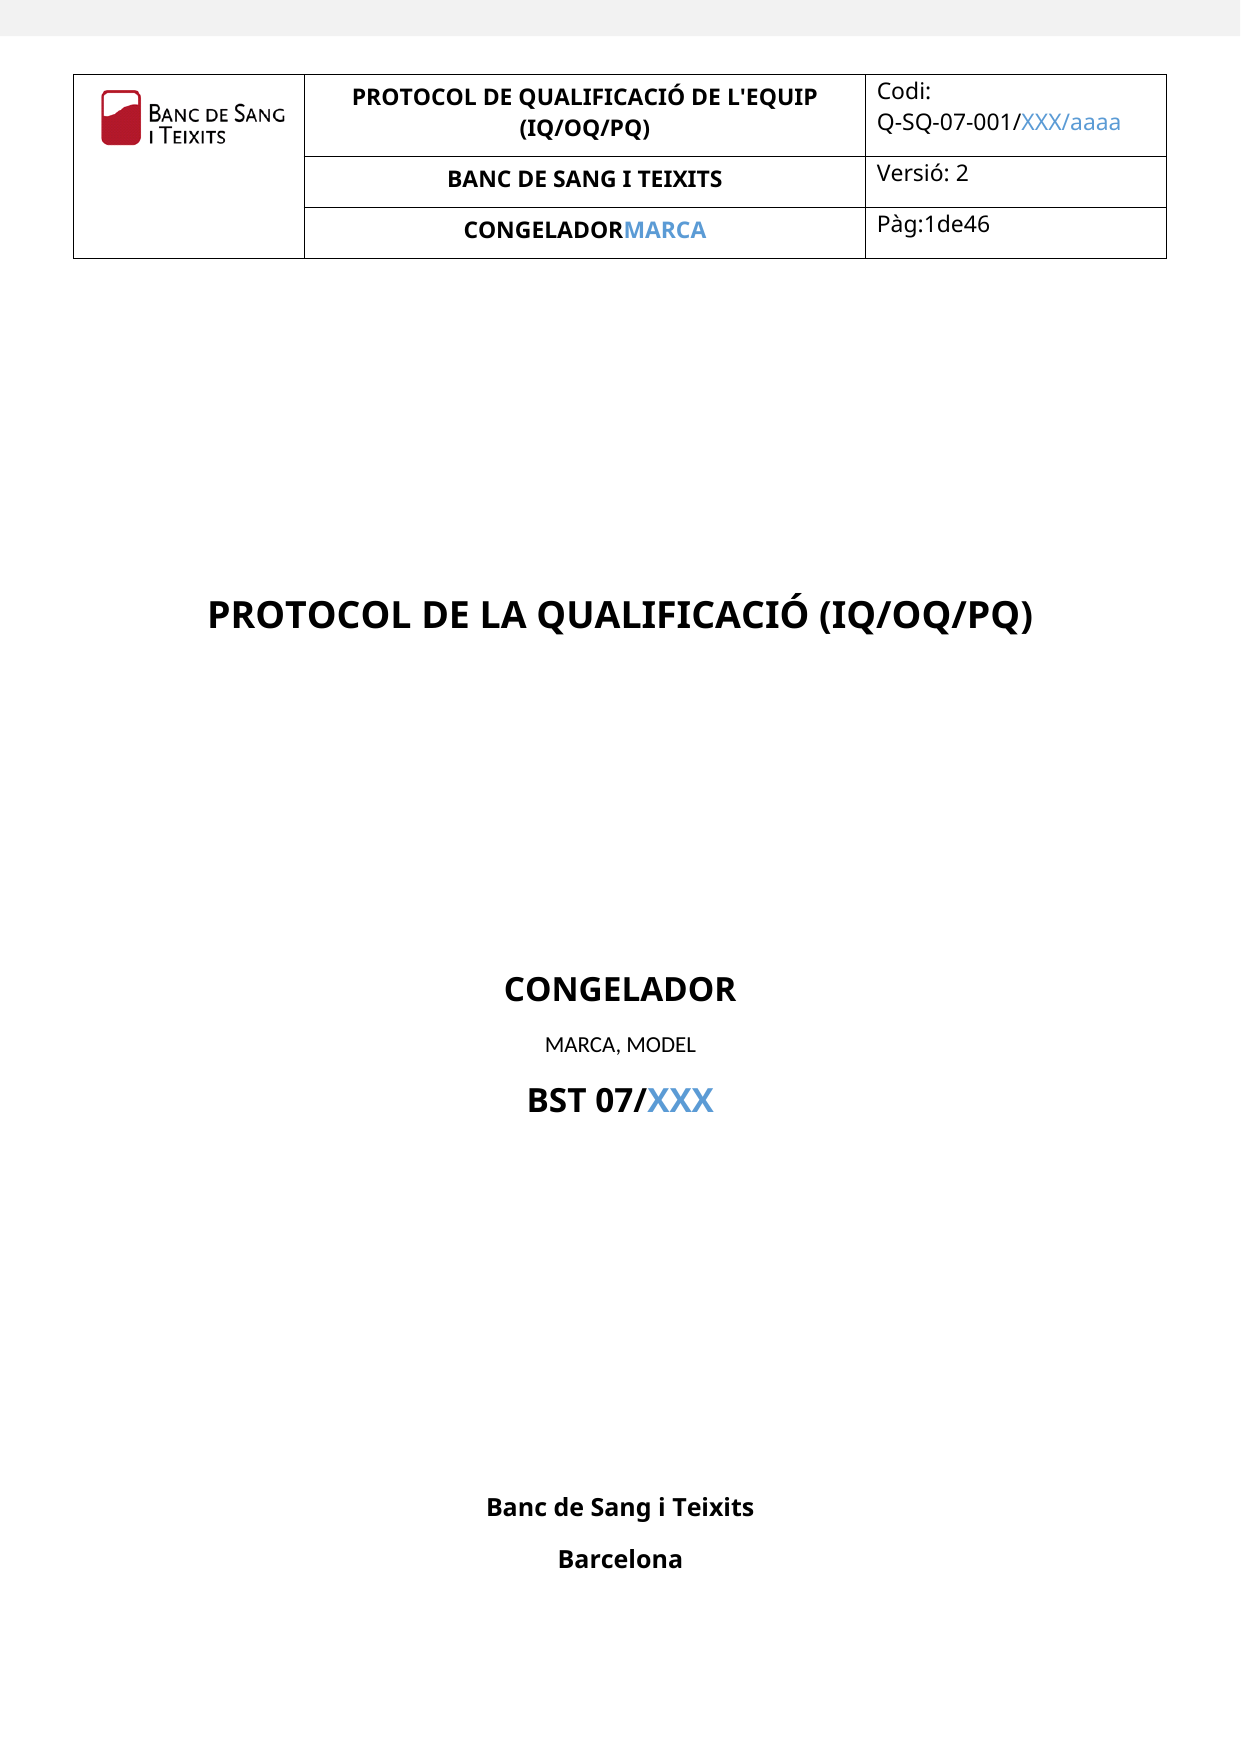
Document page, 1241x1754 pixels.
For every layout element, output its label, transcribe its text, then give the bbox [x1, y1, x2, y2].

text Banc de Sang i Teixits [112, 1489, 1128, 1523]
text Barcelona [112, 1542, 1128, 1576]
picture [84, 75, 298, 159]
text CONGELADOR [112, 966, 1128, 1011]
text BST 07/ [112, 1077, 1128, 1122]
text PROTOCOL DE LA QUALIFICACIÓ (IQ/OQ/PQ) [112, 588, 1128, 639]
